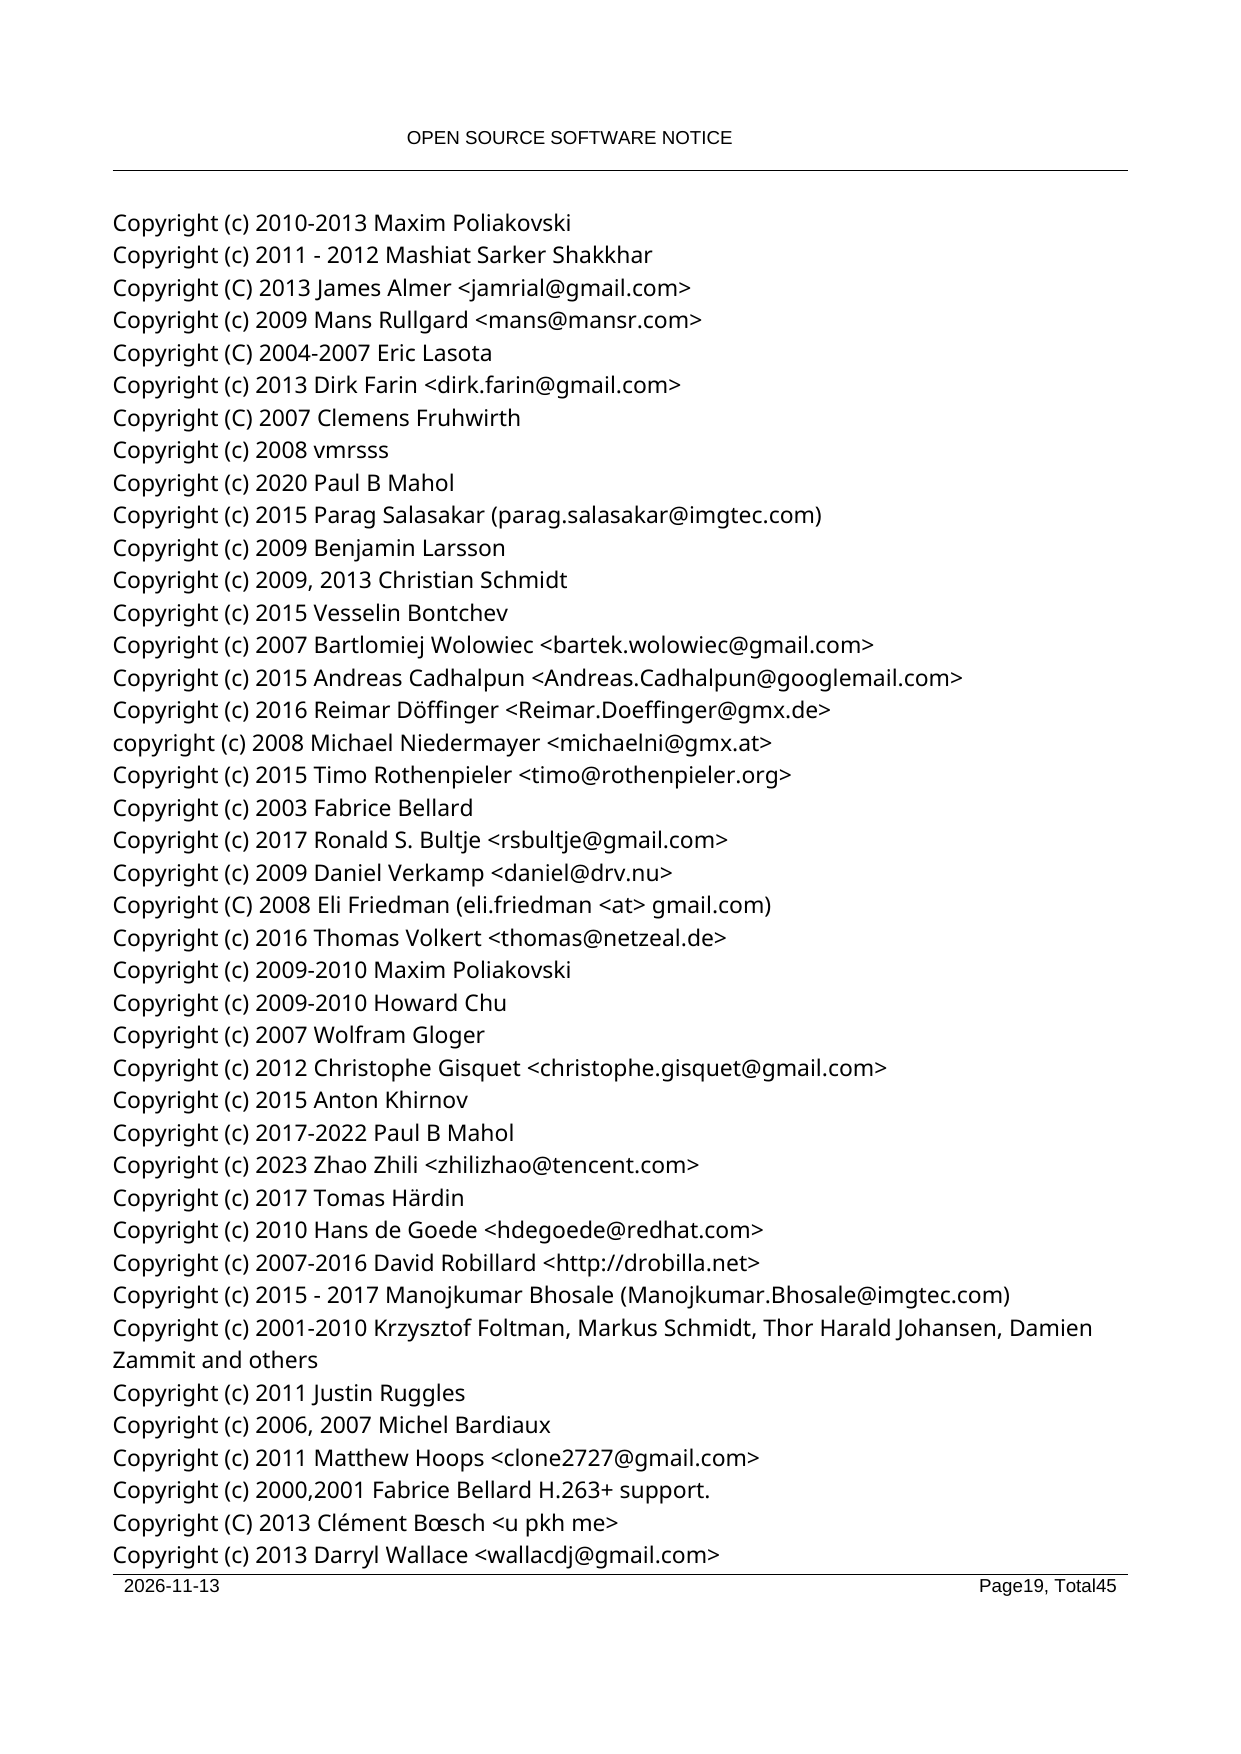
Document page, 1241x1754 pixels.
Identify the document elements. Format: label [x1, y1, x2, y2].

text [112, 206, 1128, 1571]
